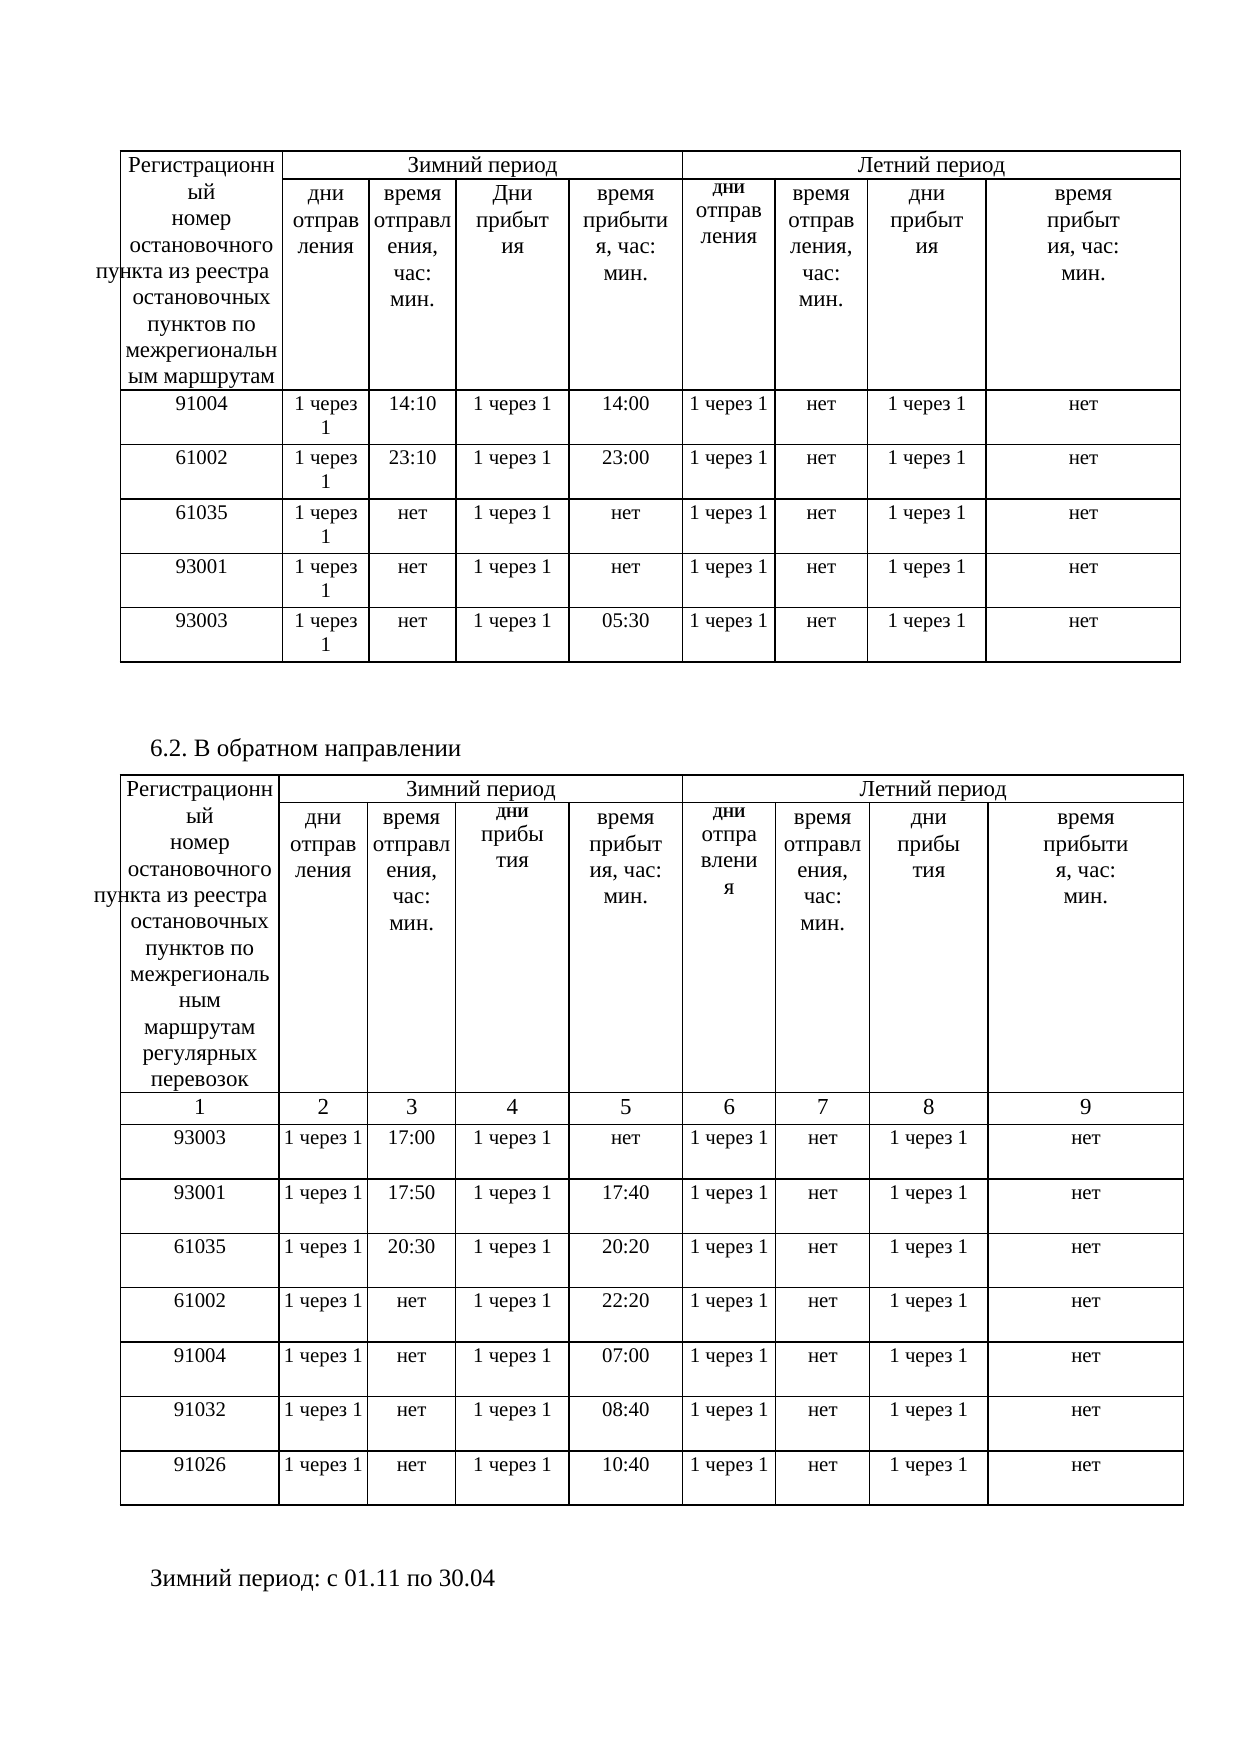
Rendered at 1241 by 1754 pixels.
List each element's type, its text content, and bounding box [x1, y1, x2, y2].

table_cell нет [987, 500, 1180, 552]
table_cell ДНИ отправ ления [683, 180, 774, 389]
table_cell нет [989, 1397, 1183, 1450]
table_cell 93003 [121, 1125, 278, 1178]
table_cell 17:40 [570, 1180, 682, 1232]
table_cell 1 через 1 [683, 1288, 775, 1341]
table_cell 4 [456, 1093, 568, 1124]
table_cell 1 через 1 [280, 1234, 367, 1287]
table_cell нет [989, 1125, 1183, 1178]
table_cell нет [370, 554, 455, 607]
table_cell 05:30 [570, 608, 682, 661]
table_cell 1 через 1 [456, 1452, 568, 1504]
table_cell 22:20 [570, 1288, 682, 1341]
table_cell 1 через 1 [683, 391, 774, 444]
table_cell нет [776, 391, 867, 444]
table_cell нет [776, 500, 867, 552]
table_cell 1 через 1 [870, 1180, 987, 1232]
table_cell 1 через 1 [868, 500, 985, 552]
table_cell 1 через 1 [683, 554, 774, 607]
table_cell 1 через 1 [283, 445, 368, 498]
text Зимний период: с 01.11 по 30.04 [150, 1563, 1090, 1592]
table_cell нет [987, 554, 1180, 607]
table_cell нет [776, 1180, 869, 1232]
table_cell 1 через 1 [868, 445, 985, 498]
table_cell нет [570, 1125, 682, 1178]
table_cell 1 через 1 [456, 1234, 568, 1287]
table_cell нет [989, 1452, 1183, 1504]
table_cell нет [989, 1180, 1183, 1232]
table_cell 1 через 1 [457, 608, 568, 661]
table_cell 1 через 1 [683, 445, 774, 498]
table_cell 1 через 1 [683, 1397, 775, 1450]
table_cell дни прибыт ия [868, 180, 985, 389]
table_cell время прибыти я, час: мин. [570, 180, 682, 389]
table_cell нет [987, 445, 1180, 498]
table_cell нет [368, 1397, 455, 1450]
table_cell 1 через 1 [870, 1234, 987, 1287]
table_cell 91004 [121, 1343, 278, 1396]
table_cell 23:10 [370, 445, 455, 498]
table_cell нет [776, 1343, 869, 1396]
table_cell 1 через 1 [870, 1343, 987, 1396]
table_cell 17:00 [368, 1125, 455, 1178]
table_cell 14:00 [570, 391, 682, 444]
table_cell нет [776, 1125, 869, 1178]
table_cell 7 [776, 1093, 869, 1124]
table_cell 1 через 1 [280, 1180, 367, 1232]
table_cell нет [776, 608, 867, 661]
table_cell 1 через 1 [456, 1180, 568, 1232]
table_cell 08:40 [570, 1397, 682, 1450]
table_cell нет [776, 1288, 869, 1341]
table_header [121, 152, 282, 389]
table_cell время прибыти я, час: мин. [989, 803, 1183, 1092]
table_cell 1 через 1 [283, 391, 368, 444]
table_cell дни отправ ления [280, 803, 367, 1092]
table_cell 61035 [121, 1234, 278, 1287]
table_cell 1 через 1 [868, 608, 985, 661]
table_header Регистрационный номер остановочного пункта из реестра остановочных пунктов по межрегиональным маршрутам регулярных перевозок [121, 776, 278, 1092]
table_cell 1 через 1 [457, 500, 568, 552]
table_cell 1 через 1 [283, 608, 368, 661]
table_cell время прибыт ия, час: мин. [987, 180, 1180, 389]
table_cell 1 через 1 [868, 391, 985, 444]
table_header Зимний период [283, 152, 682, 178]
table_cell время отправ ления, час: мин. [776, 180, 867, 389]
table_cell нет [570, 500, 682, 552]
table_cell нет [368, 1343, 455, 1396]
table_cell 1 через 1 [280, 1452, 367, 1504]
table_cell 5 [570, 1093, 682, 1124]
table_cell 1 через 1 [683, 1180, 775, 1232]
table_cell 1 [121, 1093, 278, 1124]
table_cell 93001 [121, 1180, 278, 1232]
table_cell нет [776, 1397, 869, 1450]
table_cell дни прибы тия [870, 803, 987, 1092]
table_cell нет [987, 391, 1180, 444]
table_cell 8 [870, 1093, 987, 1124]
table_cell время прибыт ия, час: мин. [570, 803, 682, 1092]
table_cell 91026 [121, 1452, 278, 1504]
table_cell 93001 [121, 554, 282, 607]
table_cell 14:10 [370, 391, 455, 444]
table_cell 91032 [121, 1397, 278, 1450]
text 6.2. В обратном направлении [150, 733, 1090, 761]
table_cell 1 через 1 [683, 1234, 775, 1287]
table_cell 1 через 1 [456, 1397, 568, 1450]
table_cell 20:30 [368, 1234, 455, 1287]
table_cell нет [570, 554, 682, 607]
table_cell ДНИ отпра влени я [683, 803, 775, 1092]
table_cell 6 [683, 1093, 775, 1124]
table_cell дни отправ ления [283, 180, 368, 389]
table_cell ДНИ прибы тия [456, 803, 568, 1092]
table_cell 1 через 1 [870, 1397, 987, 1450]
table_cell 1 через 1 [456, 1288, 568, 1341]
table_cell 1 через 1 [457, 391, 568, 444]
table_cell нет [370, 500, 455, 552]
table_cell 07:00 [570, 1343, 682, 1396]
table_header Летний период [683, 152, 1180, 178]
table_cell время отправл ения, час: мин. [368, 803, 455, 1092]
table_cell 1 через 1 [683, 1125, 775, 1178]
table_cell 2 [280, 1093, 367, 1124]
table_cell 10:40 [570, 1452, 682, 1504]
table_cell нет [368, 1288, 455, 1341]
table_cell 1 через 1 [283, 554, 368, 607]
table_cell 20:20 [570, 1234, 682, 1287]
table_cell 1 через 1 [870, 1288, 987, 1341]
table_cell 1 через 1 [280, 1125, 367, 1178]
table_cell 1 через 1 [868, 554, 985, 607]
table_header Зимний период [280, 776, 682, 802]
table_cell 3 [368, 1093, 455, 1124]
table_cell 1 через 1 [283, 500, 368, 552]
table_cell 23:00 [570, 445, 682, 498]
table_cell 9 [989, 1093, 1183, 1124]
table_cell Дни прибыт ия [457, 180, 568, 389]
table_cell нет [776, 1452, 869, 1504]
table_cell 1 через 1 [870, 1125, 987, 1178]
table_cell нет [989, 1288, 1183, 1341]
table_cell нет [776, 445, 867, 498]
table_cell время отправл ения, час: мин. [776, 803, 869, 1092]
table_cell 1 через 1 [280, 1397, 367, 1450]
table_cell 61035 [121, 500, 282, 552]
table_cell 1 через 1 [280, 1343, 367, 1396]
table_cell 91004 [121, 391, 282, 444]
table_cell 93003 [121, 608, 282, 661]
table_cell нет [987, 608, 1180, 661]
table_cell 1 через 1 [280, 1288, 367, 1341]
table_cell 1 через 1 [683, 608, 774, 661]
table_cell нет [776, 1234, 869, 1287]
table_cell 1 через 1 [457, 445, 568, 498]
table_cell нет [776, 554, 867, 607]
table_cell нет [989, 1234, 1183, 1287]
table_cell 1 через 1 [683, 1452, 775, 1504]
table_cell 1 через 1 [870, 1452, 987, 1504]
table_cell 1 через 1 [683, 1343, 775, 1396]
table_cell время отправл ения, час: мин. [370, 180, 455, 389]
table_cell 1 через 1 [456, 1125, 568, 1178]
table_cell 61002 [121, 1288, 278, 1341]
table_cell 17:50 [368, 1180, 455, 1232]
table_cell 1 через 1 [457, 554, 568, 607]
table_header Летний период [683, 776, 1183, 802]
table_cell нет [989, 1343, 1183, 1396]
table_cell 1 через 1 [456, 1343, 568, 1396]
table_cell нет [370, 608, 455, 661]
table_cell 61002 [121, 445, 282, 498]
table_cell нет [368, 1452, 455, 1504]
table_cell 1 через 1 [683, 500, 774, 552]
